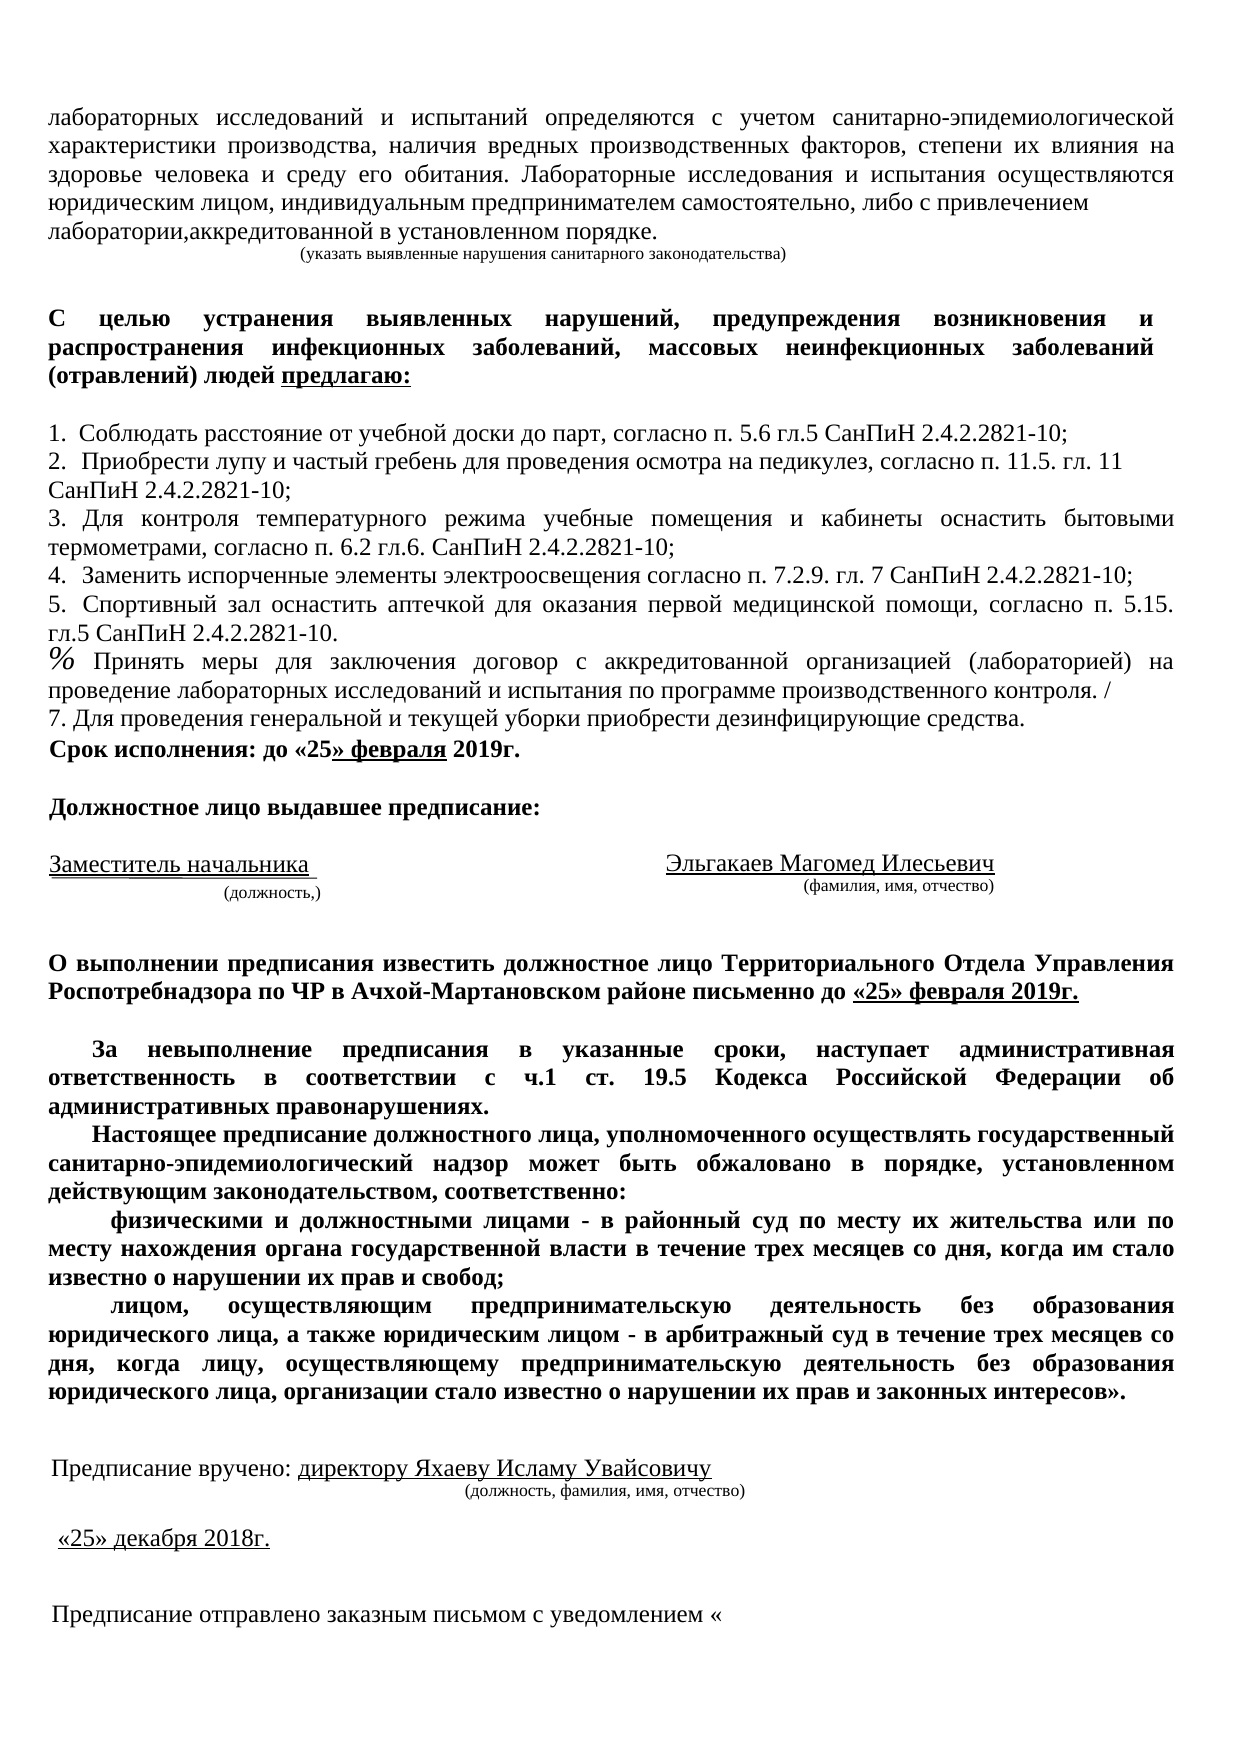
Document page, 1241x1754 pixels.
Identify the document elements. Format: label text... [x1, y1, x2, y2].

text (должность,) [48, 884, 321, 902]
text (должность, фамилия, имя, отчество) [48, 1482, 745, 1499]
list Для контроля температурного режима учебные помещения и кабинеты оснастить бытовыми термометрами, согласно п. 6.2 гл.6. СанПиН 2.4.2.2821-10; [48, 504, 1175, 561]
text физическими и должностными лицами - в районный суд по месту их жительства или по месту нахождения органа государственной власти в течение трех месяцев со дня, когда им стало известно о нарушении их прав и свобод; [48, 1206, 1175, 1291]
text С целью устранения выявленных нарушений, предупреждения возникновения и распространения инфекционных заболеваний, массовых неинфекционных заболеваний (отравлений) людей предлагаю: [48, 303, 1154, 390]
list Соблюдать расстояние от учебной доски до парт, согласно п. 5.6 гл.5 СанПиН 2.4.2.2821-10; [48, 418, 1175, 447]
text (фамилия, имя, отчество) [659, 877, 994, 895]
text Заместитель начальника [49, 827, 321, 884]
text % Принять меры для заключения договор с аккредитованной организацией (лабораторией) на проведение лабораторных исследований и испытания по программе производственного контроля. / [48, 647, 1175, 704]
text Эльгакаев Магомед Илесьевич [659, 852, 994, 877]
list Спортивный зал оснастить аптечкой для оказания первой медицинской помощи, согласно п. 5.15. гл.5 СанПиН 2.4.2.2821-10. [48, 589, 1175, 647]
list Приобрести лупу и частый гребень для проведения осмотра на педикулез, согласно п. 11.5. гл. 11 СанПиН 2.4.2.2821-10; [48, 447, 1175, 504]
text Предписание отправлено заказным письмом с уведомлением « [51, 1602, 723, 1627]
text Срок исполнения: до «25» февраля 2019г. Должностное лицо выдавшее предписание: [49, 712, 1175, 827]
text Настоящее предписание должностного лица, уполномоченного осуществлять государственный санитарно-эпидемиологический надзор может быть обжаловано в порядке, установленном действующим законодательством, соответственно: [48, 1120, 1175, 1206]
text «25» декабря 2018г. [57, 1526, 270, 1548]
text лицом, осуществляющим предпринимательскую деятельность без образования юридического лица, а также юридическим лицом - в арбитражный суд в течение трех месяцев со дня, когда лицу, осуществляющему предпринимательскую деятельность без образования юридического лица, организации стало известно о нарушении их прав и законных интересов». [48, 1291, 1175, 1405]
text Предписание вручено: директору Яхаеву Исламу Увайсовичу [51, 1456, 745, 1481]
list Заменить испорченные элементы электроосвещения согласно п. 7.2.9. гл. 7 СанПиН 2.4.2.2821-10; [48, 561, 1175, 589]
text лаборатории,аккредитованной в установленном порядке. [48, 216, 1175, 245]
text О выполнении предписания известить должностное лицо Территориального Отдела Управления Роспотребнадзора по ЧР в Ачхой-Мартановском районе письменно до «25» февраля 2019г. [48, 948, 1175, 1005]
text лабораторных исследований и испытаний определяются с учетом санитарно-эпидемиологической характеристики производства, наличия вредных производственных факторов, степени их влияния на здоровье человека и среду его обитания. Лабораторные исследования и испытания осуществляются юридическим лицом, индивидуальным предпринимателем самостоятельно, либо с привлечением [48, 102, 1175, 216]
text 7. Для проведения генеральной и текущей уборки приобрести дезинфицирующие средства. [48, 704, 1175, 732]
text За невыполнение предписания в указанные сроки, наступает административная ответственность в соответствии с ч.1 ст. 19.5 Кодекса Российской Федерации об административных правонарушениях. [48, 1034, 1175, 1120]
text (указать выявленные нарушения санитарного законодательства) [300, 245, 1175, 263]
